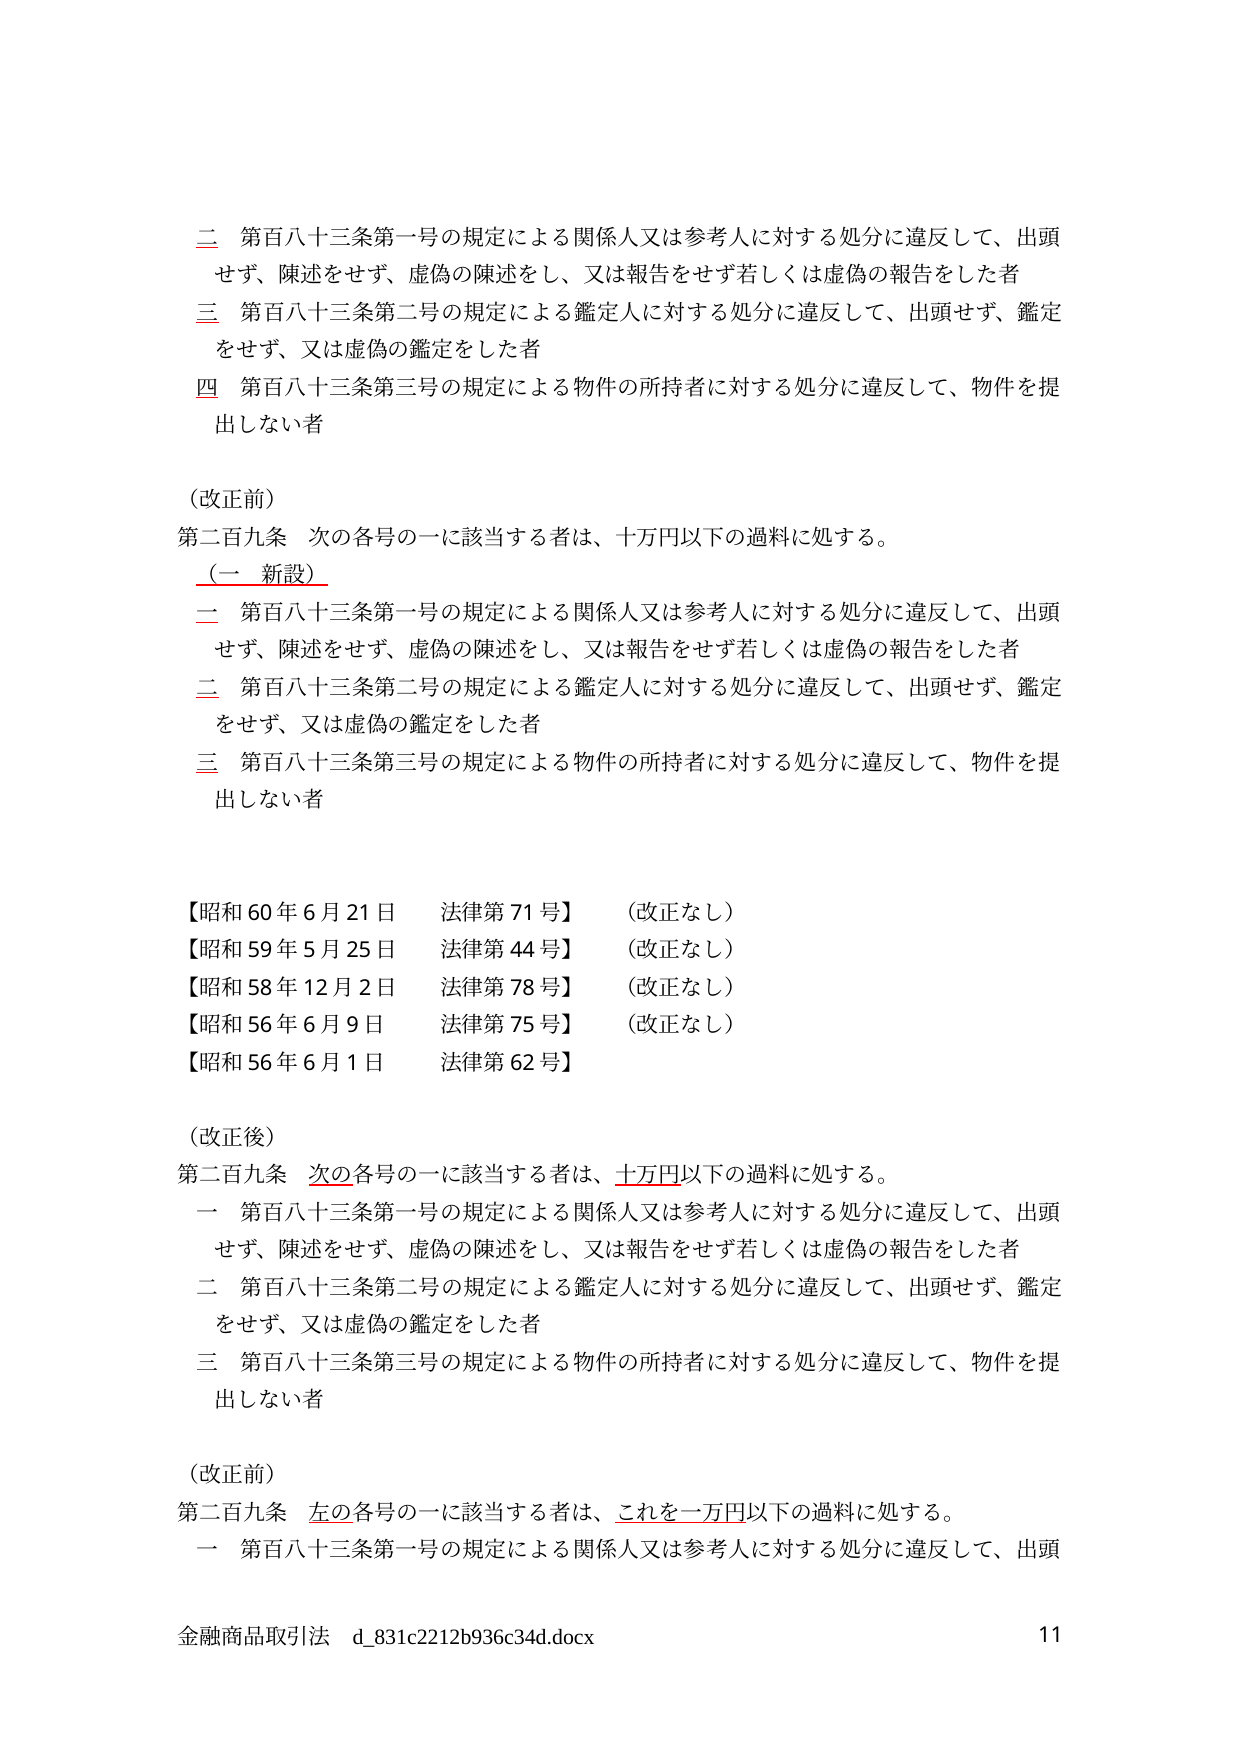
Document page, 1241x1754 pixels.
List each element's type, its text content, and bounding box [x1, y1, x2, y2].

text 三 第百八十三条第二号の規定による鑑定人に対する処分に違反して、出頭せず、鑑定をせず、又は虚偽の鑑定をした者 [196, 292, 1063, 367]
text 二 第百八十三条第二号の規定による鑑定人に対する処分に違反して、出頭せず、鑑定をせず、又は虚偽の鑑定をした者 [196, 1267, 1063, 1342]
text 【昭和60年6月21日 法律第71号】 （改正なし） [177, 892, 1063, 929]
text 一 第百八十三条第一号の規定による関係人又は参考人に対する処分に違反して、出頭せず、陳述をせず、虚偽の陳述をし、又は報告をせず若しくは虚偽の報告をした者 [196, 1192, 1063, 1267]
text （改正前） [177, 1454, 1063, 1492]
text 第二百九条 左の各号の一に該当する者は、これを一万円以下の過料に処する。 [177, 1492, 1063, 1529]
text 四 第百八十三条第三号の規定による物件の所持者に対する処分に違反して、物件を提出しない者 [196, 367, 1063, 442]
text 【昭和58年12月2日 法律第78号】 （改正なし） [177, 967, 1063, 1004]
text 二 第百八十三条第一号の規定による関係人又は参考人に対する処分に違反して、出頭せず、陳述をせず、虚偽の陳述をし、又は報告をせず若しくは虚偽の報告をした者 [196, 217, 1063, 292]
text 第二百九条 次の各号の一に該当する者は、十万円以下の過料に処する。 [177, 1154, 1063, 1192]
text 第二百九条 次の各号の一に該当する者は、十万円以下の過料に処する。 [177, 517, 1063, 554]
text 二 第百八十三条第二号の規定による鑑定人に対する処分に違反して、出頭せず、鑑定をせず、又は虚偽の鑑定をした者 [196, 667, 1063, 742]
text 【昭和59年5月25日 法律第44号】 （改正なし） [177, 929, 1063, 967]
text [196, 1342, 1063, 1417]
text 【昭和56年6月1日 法律第62号】 [177, 1042, 1063, 1079]
text （改正後） [177, 1117, 1063, 1154]
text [196, 1529, 1063, 1567]
text （一 新設） [196, 554, 1063, 592]
text 一 第百八十三条第一号の規定による関係人又は参考人に対する処分に違反して、出頭せず、陳述をせず、虚偽の陳述をし、又は報告をせず若しくは虚偽の報告をした者 [196, 592, 1063, 667]
text 三 第百八十三条第三号の規定による物件の所持者に対する処分に違反して、物件を提出しない者 [196, 742, 1063, 817]
text （改正前） [177, 479, 1063, 517]
text 【昭和56年6月9日 法律第75号】 （改正なし） [177, 1004, 1063, 1042]
